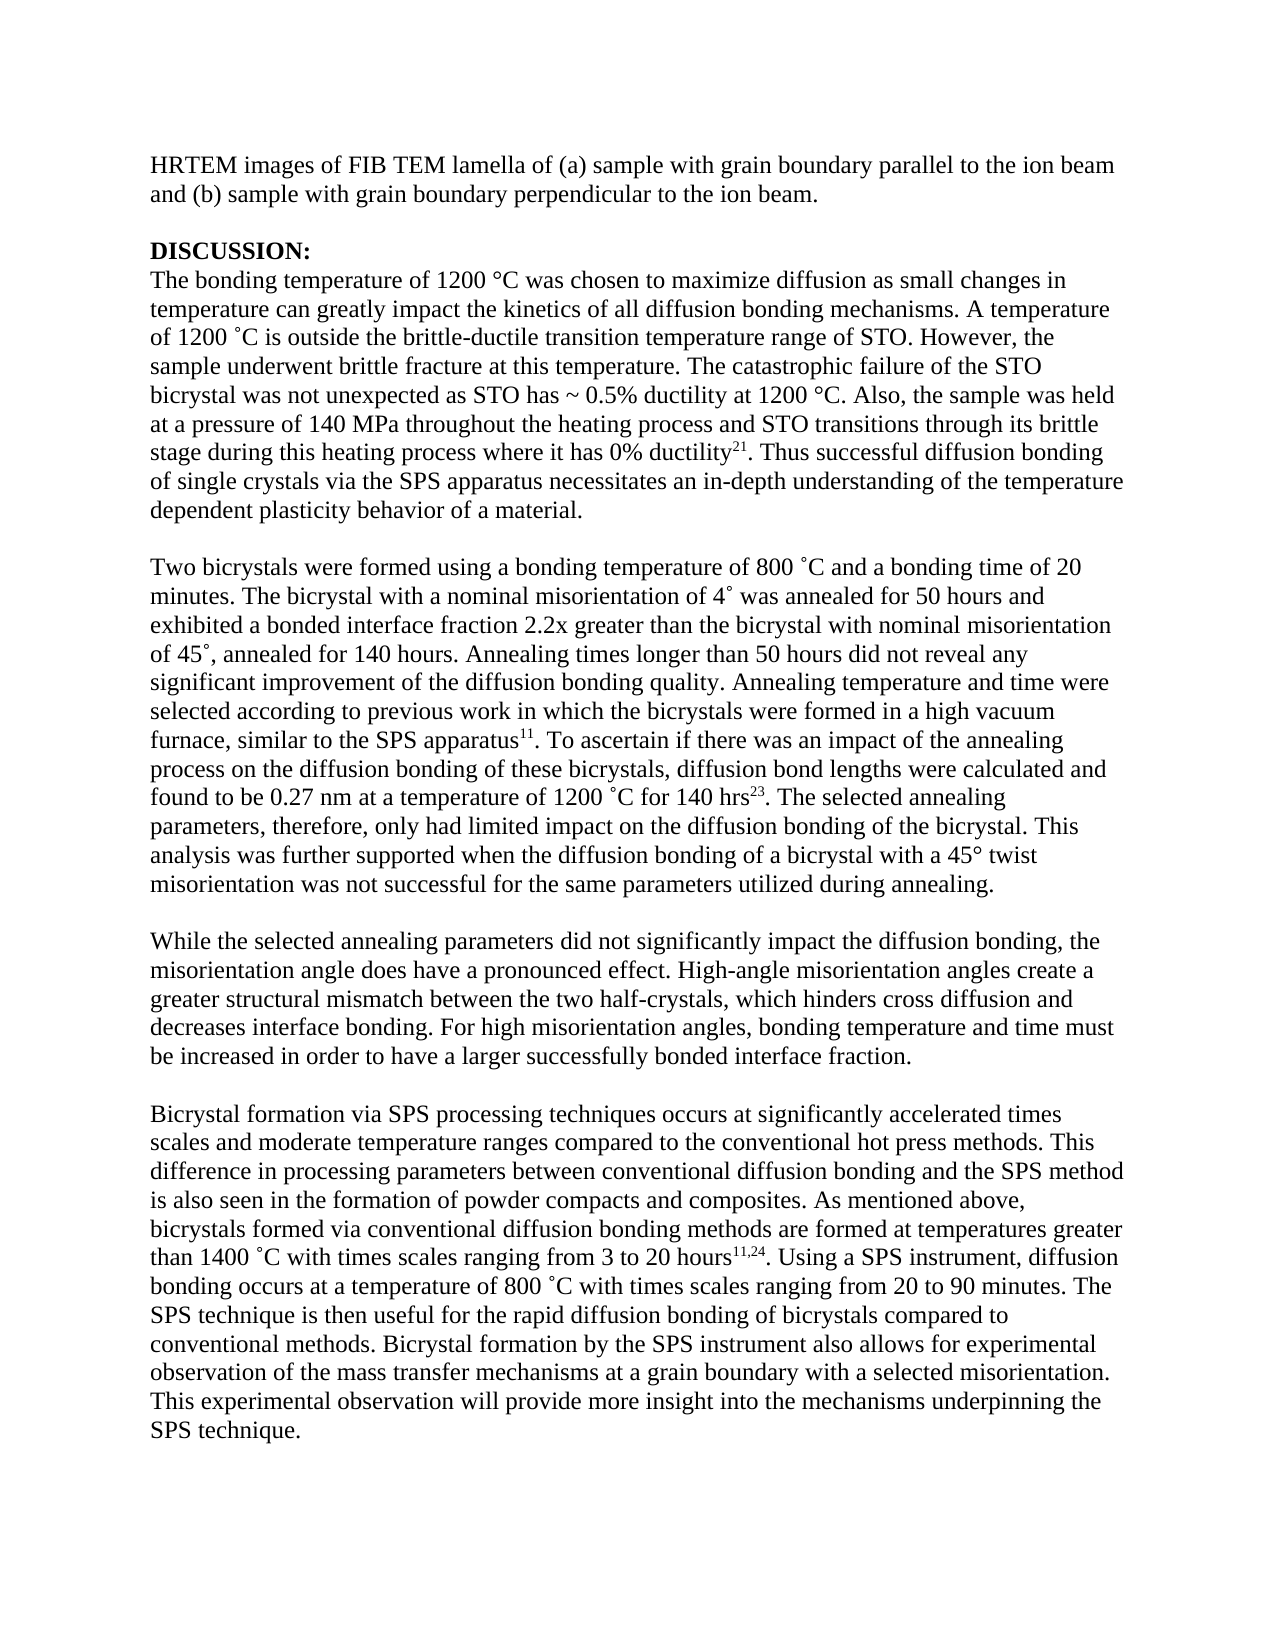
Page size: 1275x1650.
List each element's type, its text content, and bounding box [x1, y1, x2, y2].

text The bonding temperature of 1200 °C was chosen to maximize diffusion as small changes in temperature can greatly impact the kinetics of all diffusion bonding mechanisms. A temperature of 1200 ˚C is outside the brittle-ductile transition temperature range of STO. However, the sample underwent brittle fracture at this temperature. The catastrophic failure of the STO bicrystal was not unexpected as STO has ~ 0.5% ductility at 1200 °C. Also, the sample was held at a pressure of 140 MPa throughout the heating process and STO transitions through its brittle stage during this heating process where it has 0% ductility21. Thus successful diffusion bonding of single crystals via the SPS apparatus necessitates an in-depth understanding of the temperature dependent plasticity behavior of a material. [150, 265, 1125, 524]
text DISCUSSION: [150, 236, 1125, 265]
text Two bicrystals were formed using a bonding temperature of 800 ˚C and a bonding time of 20 minutes. The bicrystal with a nominal misorientation of 4˚ was annealed for 50 hours and exhibited a bonded interface fraction 2.2x greater than the bicrystal with nominal misorientation of 45˚, annealed for 140 hours. Annealing times longer than 50 hours did not reveal any significant improvement of the diffusion bonding quality. Annealing temperature and time were selected according to previous work in which the bicrystals were formed in a high vacuum furnace, similar to the SPS apparatus11. To ascertain if there was an impact of the annealing process on the diffusion bonding of these bicrystals, diffusion bond lengths were calculated and found to be 0.27 nm at a temperature of 1200 ˚C for 140 hrs23. The selected annealing parameters, therefore, only had limited impact on the diffusion bonding of the bicrystal. This analysis was further supported when the diffusion bonding of a bicrystal with a 45° twist misorientation was not successful for the same parameters utilized during annealing. [150, 552, 1125, 897]
text While the selected annealing parameters did not significantly impact the diffusion bonding, the misorientation angle does have a pronounced effect. High-angle misorientation angles create a greater structural mismatch between the two half-crystals, which hinders cross diffusion and decreases interface bonding. For high misorientation angles, bonding temperature and time must be increased in order to have a larger successfully bonded interface fraction. [150, 926, 1125, 1070]
text HRTEM images of FIB TEM lamella of (a) sample with grain boundary parallel to the ion beam and (b) sample with grain boundary perpendicular to the ion beam. [150, 150, 1125, 207]
text Bicrystal formation via SPS processing techniques occurs at significantly accelerated times scales and moderate temperature ranges compared to the conventional hot press methods. This difference in processing parameters between conventional diffusion bonding and the SPS method is also seen in the formation of powder compacts and composites. As mentioned above, bicrystals formed via conventional diffusion bonding methods are formed at temperatures greater than 1400 ˚C with times scales ranging from 3 to 20 hours11,24. Using a SPS instrument, diffusion bonding occurs at a temperature of 800 ˚C with times scales ranging from 20 to 90 minutes. The SPS technique is then useful for the rapid diffusion bonding of bicrystals compared to conventional methods. Bicrystal formation by the SPS instrument also allows for experimental observation of the mass transfer mechanisms at a grain boundary with a selected misorientation. This experimental observation will provide more insight into the mechanisms underpinning the SPS technique. [150, 1099, 1125, 1444]
